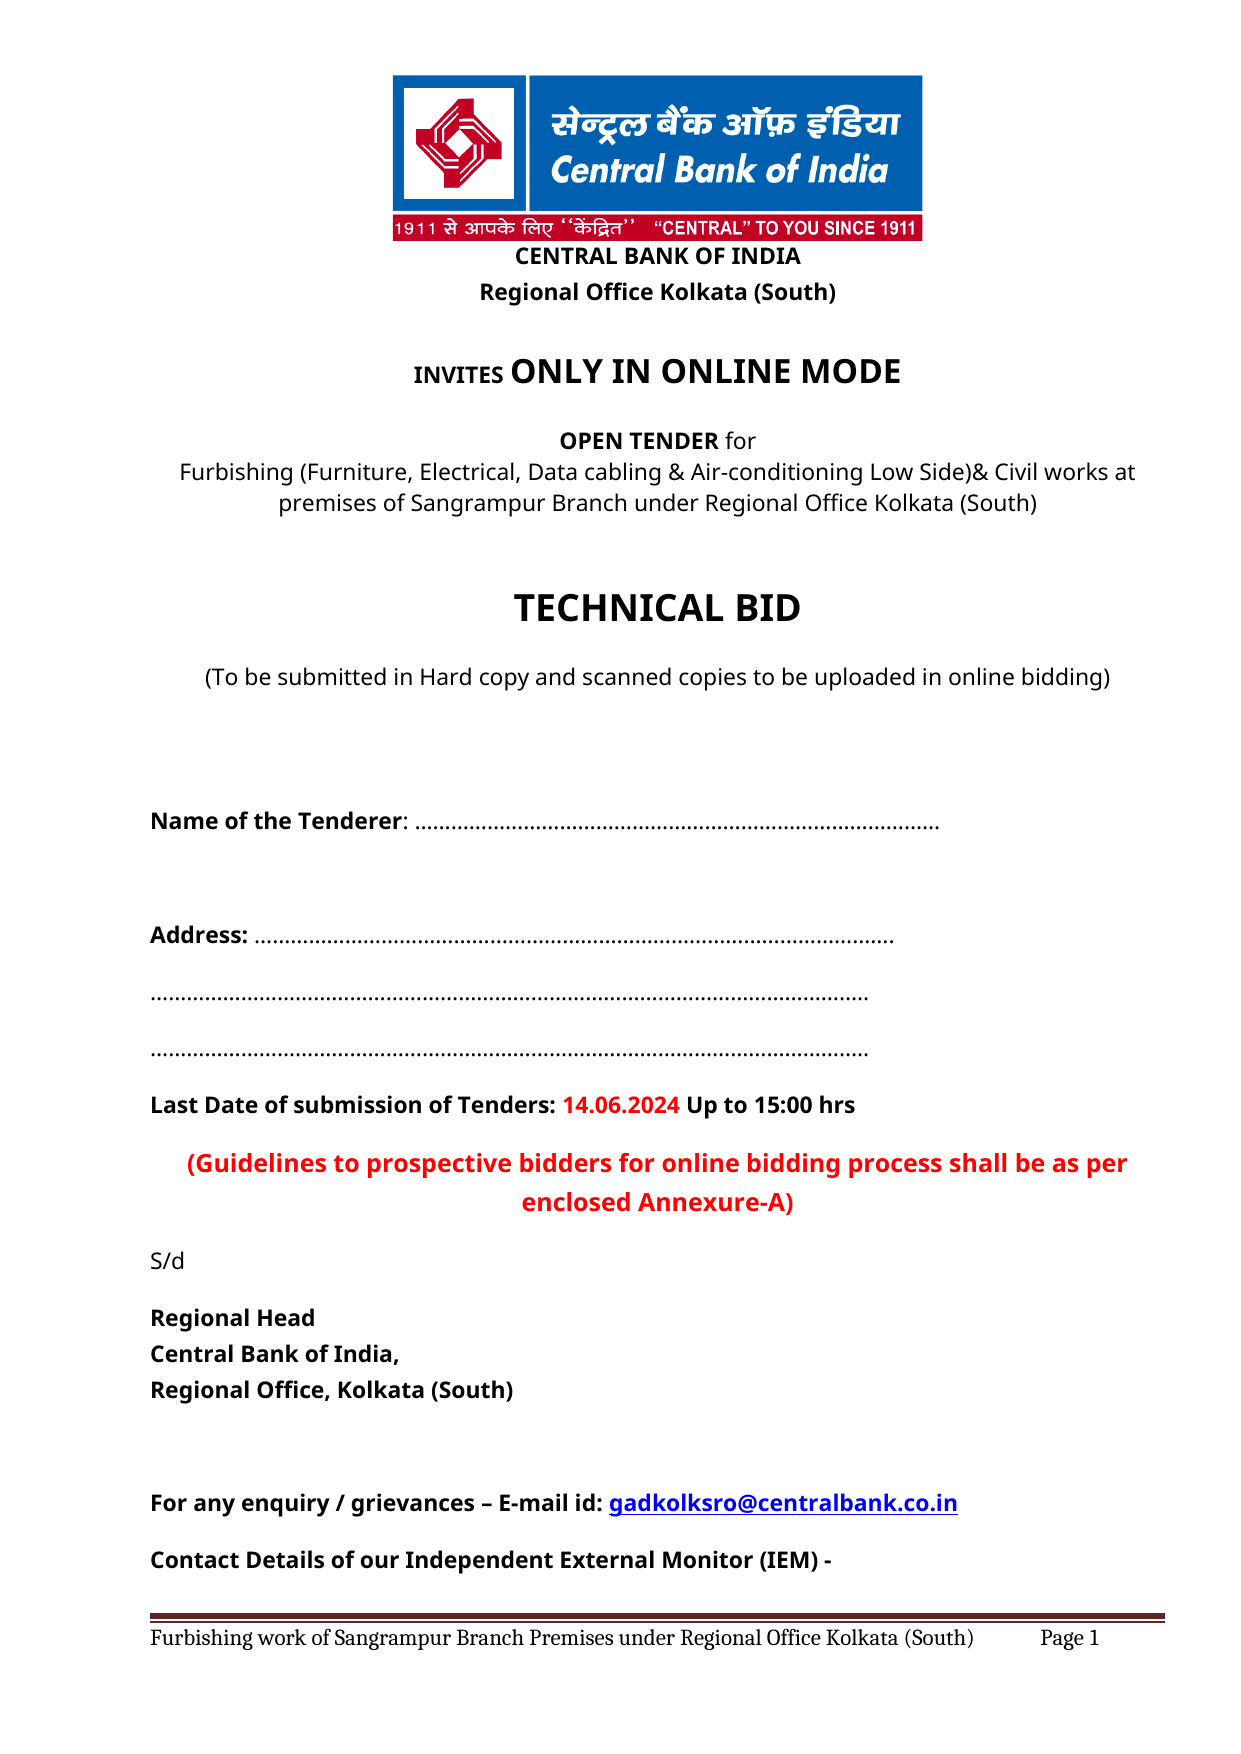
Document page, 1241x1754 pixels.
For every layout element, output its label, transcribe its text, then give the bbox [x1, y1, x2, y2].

text ……………………………………………………………………………………………………….. [150, 1032, 1165, 1064]
text Name of the Tenderer: …………………………………………………………………………… [150, 805, 1165, 837]
text INVITES ONLY IN ONLINE MODE [150, 348, 1165, 393]
text TECHNICAL BID [150, 581, 1165, 632]
text Regional Office Kolkata (South) [150, 276, 1165, 307]
text Central Bank of India, [150, 1338, 1165, 1369]
text S/d [150, 1245, 1165, 1276]
text (To be submitted in Hard copy and scanned copies to be uploaded in online bidding) [150, 661, 1165, 692]
text OPEN TENDER for [150, 425, 1165, 456]
text Furbishing (Furniture, Electrical, Data cabling & Air-conditioning Low Side)& Civil works at [150, 456, 1165, 487]
text For any enquiry / grievances – E-mail id: gadkolksro@centralbank.co.in [150, 1487, 1165, 1518]
picture [392, 75, 923, 241]
text CENTRAL BANK OF INDIA [150, 240, 1165, 272]
text Last Date of submission of Tenders: 14.06.2024 Up to 15:00 hrs [150, 1089, 1165, 1120]
text Address: ……………………………………………………………………………………………. [150, 919, 1165, 950]
text Regional Office, Kolkata (South) [150, 1374, 1165, 1405]
text premises of Sangrampur Branch under Regional Office Kolkata (South) [150, 487, 1165, 518]
text Regional Head [150, 1302, 1165, 1333]
text ……………………………………………………………………………………………………….. [150, 976, 1165, 1007]
text (Guidelines to prospective bidders for online bidding process shall be as per enclosed Annexure-A) [150, 1146, 1165, 1219]
text Contact Details of our Independent External Monitor (IEM) - [150, 1544, 1165, 1575]
